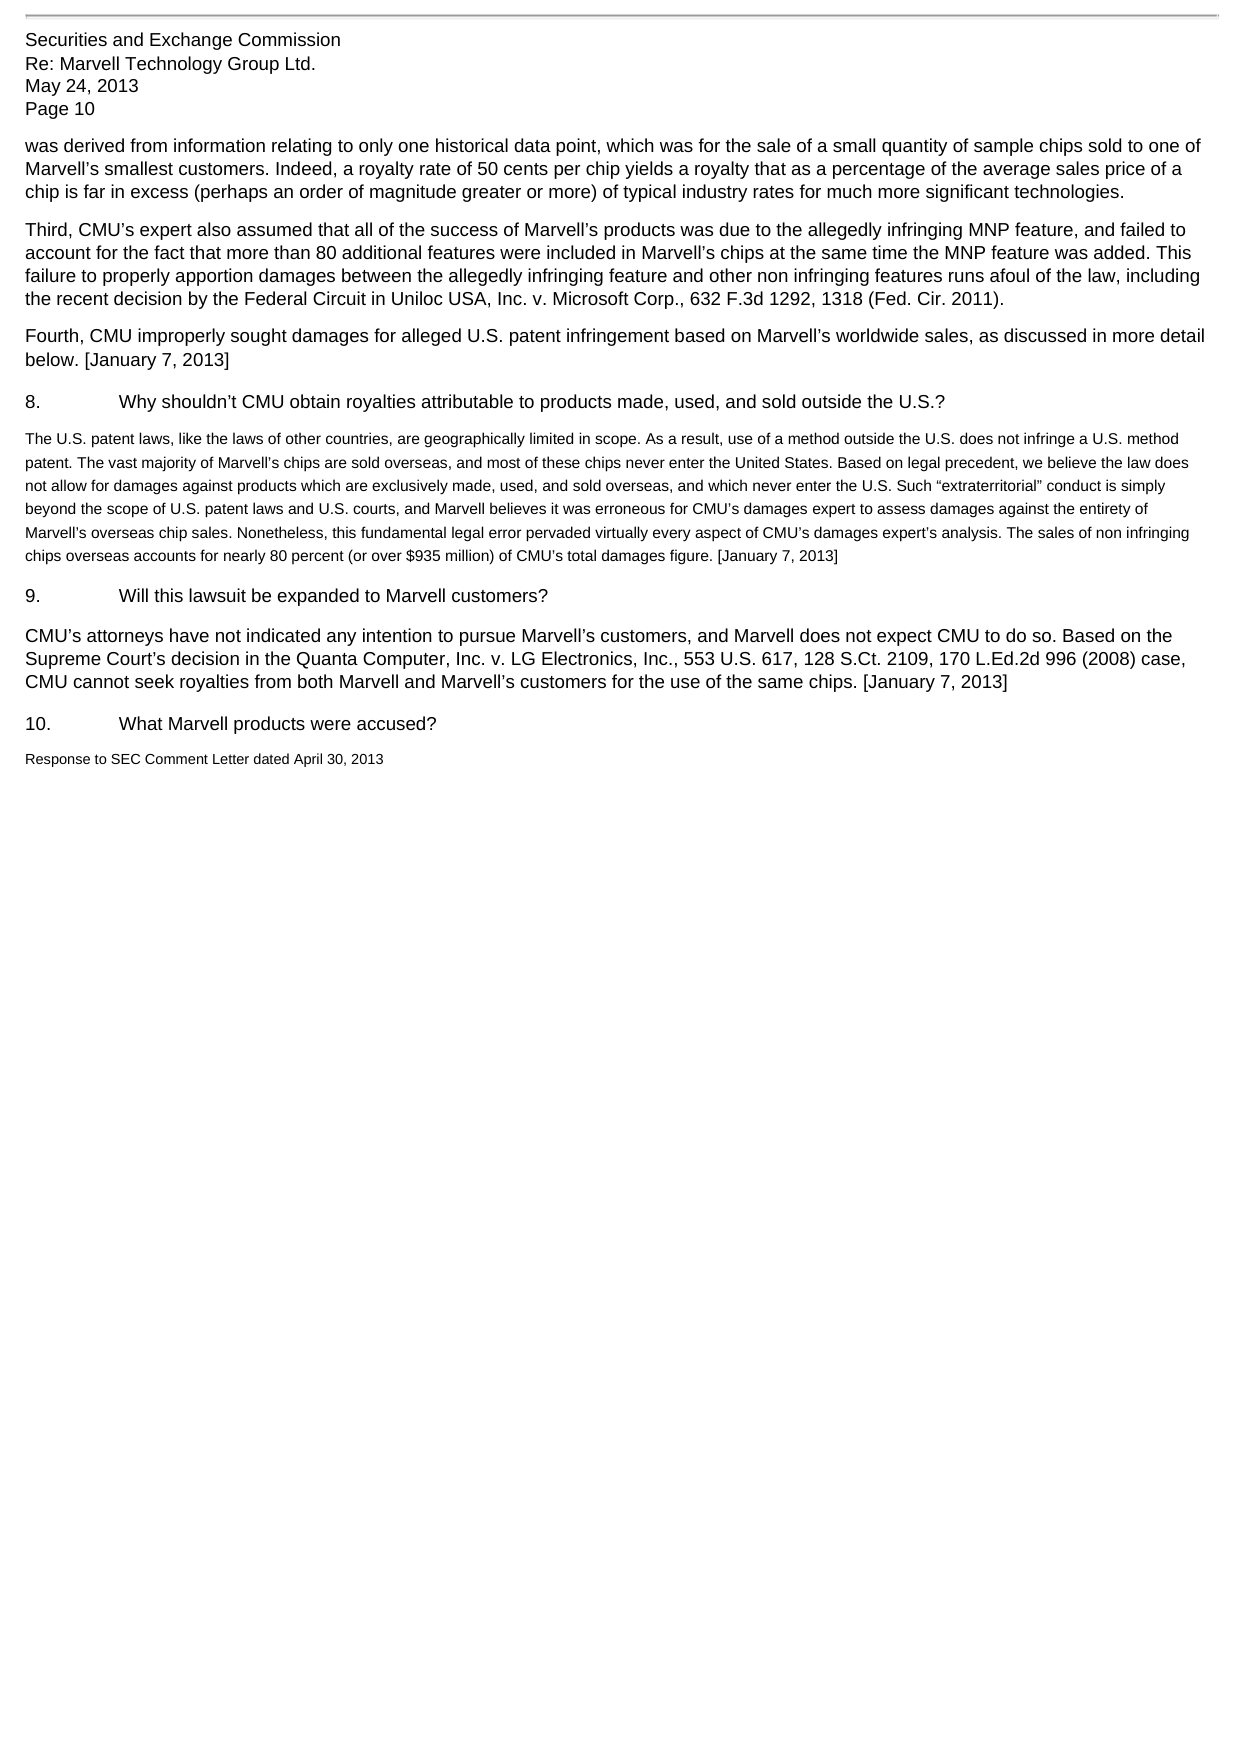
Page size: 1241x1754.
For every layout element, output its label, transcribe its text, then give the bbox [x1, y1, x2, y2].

text Response to SEC Comment Letter dated April 30, 2013 [25, 751, 1213, 767]
text Re: Marvell Technology Group Ltd. [25, 52, 1213, 74]
text Page 10 [25, 97, 1213, 119]
text Third, CMU’s expert also assumed that all of the success of Marvell’s products was due to the allegedly infringing MNP feature, and failed to account for the fact that more than 80 additional features were included in Marvell’s chips at the same time the MNP feature was added. This failure to properly apportion damages between the allegedly infringing feature and other non infringing features runs afoul of the law, including the recent decision by the Federal Circuit in Uniloc USA, Inc. v. Microsoft Corp., 632 F.3d 1292, 1318 (Fed. Cir. 2011). [25, 219, 1211, 309]
text Securities and Exchange Commission [25, 29, 1213, 51]
list Will this lawsuit be expanded to Marvell customers? [25, 585, 1213, 607]
list What Marvell products were accused? [25, 713, 1213, 734]
list Why shouldn’t CMU obtain royalties attributable to products made, used, and sold outside the U.S.? [25, 391, 1213, 412]
text May 24, 2013 [25, 75, 1213, 96]
text was derived from information relating to only one historical data point, which was for the sale of a small quantity of sample chips sold to one of Marvell’s smallest customers. Indeed, a royalty rate of 50 cents per chip yields a royalty that as a percentage of the average sales price of a chip is far in excess (perhaps an order of magnitude greater or more) of typical industry rates for much more significant technologies. [25, 134, 1205, 203]
picture [23, 14, 1220, 21]
text The U.S. patent laws, like the laws of other countries, are geographically limited in scope. As a result, use of a method outside the U.S. does not infringe a U.S. method patent. The vast majority of Marvell’s chips are sold overseas, and most of these chips never enter the United States. Based on legal precedent, we believe the law does not allow for damages against products which are exclusively made, used, and sold overseas, and which never enter the U.S. Such “extraterritorial” conduct is simply beyond the scope of U.S. patent laws and U.S. courts, and Marvell believes it was erroneous for CMU’s damages expert to assess damages against the entirety of Marvell’s overseas chip sales. Nonetheless, this fundamental legal error pervaded virtually every aspect of CMU’s damages expert’s analysis. The sales of non infringing chips overseas accounts for nearly 80 percent (or over $935 million) of CMU’s total damages figure. [January 7, 2013] [25, 430, 1213, 565]
text Fourth, CMU improperly sought damages for alleged U.S. patent infringement based on Marvell’s worldwide sales, as discussed in more detail below. [January 7, 2013] [25, 325, 1213, 370]
text CMU’s attorneys have not indicated any intention to pursue Marvell’s customers, and Marvell does not expect CMU to do so. Based on the Supreme Court’s decision in the Quanta Computer, Inc. v. LG Electronics, Inc., 553 U.S. 617, 128 S.Ct. 2109, 170 L.Ed.2d 996 (2008) case, CMU cannot seek royalties from both Marvell and Marvell’s customers for the use of the same chips. [January 7, 2013] [25, 624, 1207, 692]
